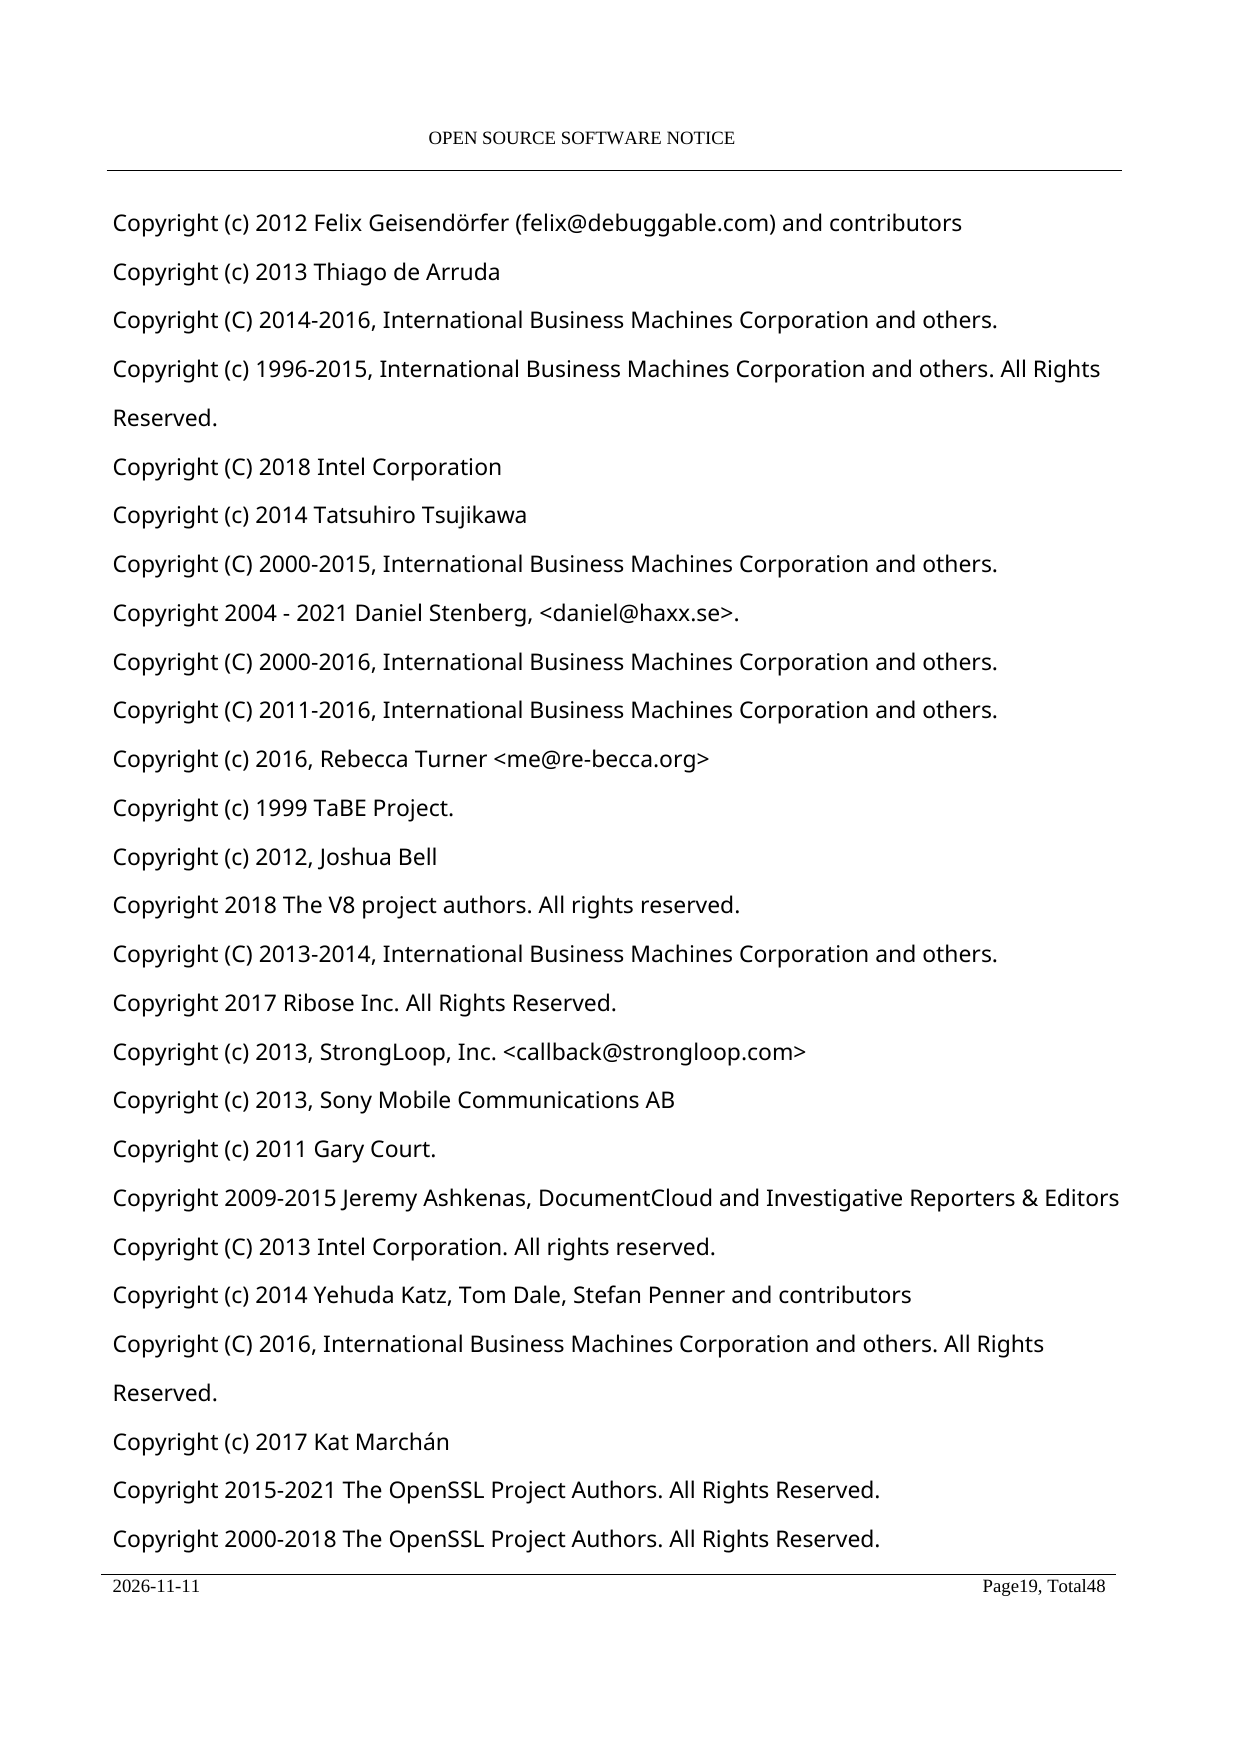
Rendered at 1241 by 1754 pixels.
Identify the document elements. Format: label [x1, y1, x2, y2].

text [112, 206, 1128, 1555]
